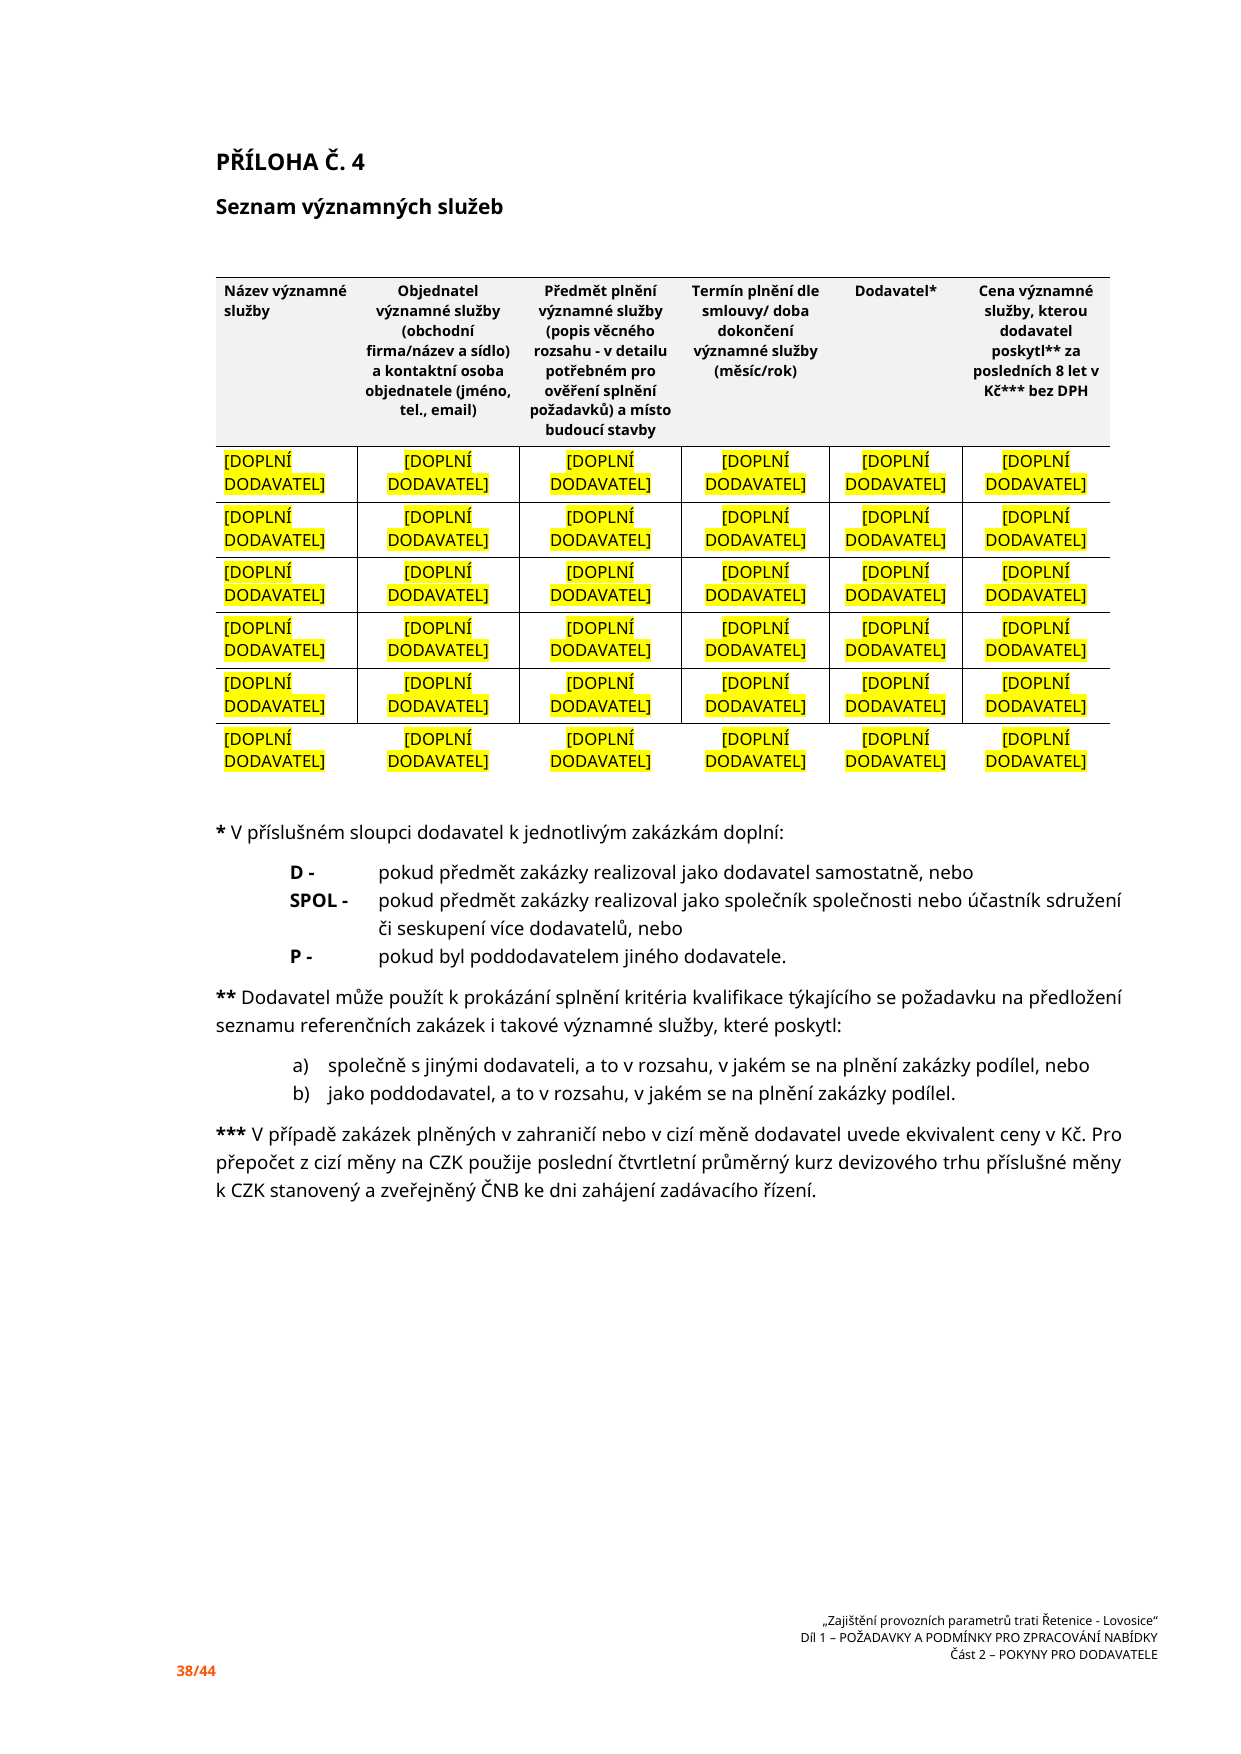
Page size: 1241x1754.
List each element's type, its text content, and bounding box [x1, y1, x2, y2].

list společně s jinými dodavateli, a to v rozsahu, v jakém se na plnění zakázky podílel, nebo [292, 1053, 1122, 1078]
table_cell [DOPLNÍ DODAVATEL] [682, 503, 829, 557]
table_header Cena významné služby, kterou dodavatel poskytl** za posledních 8 let v Kč*** bez DPH [962, 278, 1110, 446]
table_cell [DOPLNÍ DODAVATEL] [357, 724, 519, 778]
table_cell [DOPLNÍ DODAVATEL] [830, 558, 962, 612]
text Seznam významných služeb [216, 192, 1122, 221]
text P - pokud byl poddodavatelem jiného dodavatele. [289, 943, 1122, 969]
text ** Dodavatel může použít k prokázání splnění kritéria kvalifikace týkajícího se požadavku na předložení seznamu referenčních zakázek i takové významné služby, které poskytl: [216, 984, 1122, 1038]
table_header Název významné služby [216, 278, 357, 446]
table_cell [DOPLNÍ DODAVATEL] [963, 669, 1110, 723]
table_cell [DOPLNÍ DODAVATEL] [520, 613, 681, 668]
table_cell [DOPLNÍ DODAVATEL] [830, 503, 962, 557]
table_header Dodavatel* [829, 278, 962, 446]
table_cell [DOPLNÍ DODAVATEL] [682, 613, 829, 668]
table_cell [DOPLNÍ DODAVATEL] [682, 669, 829, 723]
table_cell [DOPLNÍ DODAVATEL] [520, 447, 681, 501]
text SPOL - pokud předmět zakázky realizoval jako společník společnosti nebo účastník sdružení či seskupení více dodavatelů, nebo [289, 887, 1122, 941]
text Příloha č. 4 [216, 146, 1122, 177]
table_cell [DOPLNÍ DODAVATEL] [520, 669, 681, 723]
table_cell [DOPLNÍ DODAVATEL] [682, 724, 829, 778]
table_cell [DOPLNÍ DODAVATEL] [830, 613, 962, 668]
text jako poddodavatel, a to v rozsahu, v jakém se na plnění zakázky podílel. [292, 1081, 1122, 1106]
table_cell [DOPLNÍ DODAVATEL] [830, 669, 962, 723]
table_cell [DOPLNÍ DODAVATEL] [216, 724, 357, 778]
table_cell [DOPLNÍ DODAVATEL] [358, 669, 519, 723]
table_cell [DOPLNÍ DODAVATEL] [962, 724, 1110, 778]
table_cell [DOPLNÍ DODAVATEL] [963, 503, 1110, 557]
table_cell [DOPLNÍ DODAVATEL] [216, 669, 357, 723]
table_cell [DOPLNÍ DODAVATEL] [519, 724, 682, 778]
table_header Objednatel významné služby (obchodní firma/název a sídlo) a kontaktní osoba objednatele (jméno, tel., email) [357, 278, 519, 446]
table_cell [DOPLNÍ DODAVATEL] [216, 613, 357, 668]
table_cell [DOPLNÍ DODAVATEL] [358, 447, 519, 501]
table_cell [DOPLNÍ DODAVATEL] [358, 503, 519, 557]
table_cell [DOPLNÍ DODAVATEL] [216, 558, 357, 612]
text *** V případě zakázek plněných v zahraničí nebo v cizí měně dodavatel uvede ekvivalent ceny v Kč. Pro přepočet z cizí měny na CZK použije poslední čtvrtletní průměrný kurz devizového trhu příslušné měny k CZK stanovený a zveřejněný ČNB ke dni zahájení zadávacího řízení. [216, 1121, 1122, 1203]
table_cell [DOPLNÍ DODAVATEL] [963, 558, 1110, 612]
text * V příslušném sloupci dodavatel k jednotlivým zakázkám doplní: [216, 819, 1122, 844]
table_cell [DOPLNÍ DODAVATEL] [830, 447, 962, 501]
table_cell [DOPLNÍ DODAVATEL] [682, 558, 829, 612]
table_cell [DOPLNÍ DODAVATEL] [829, 724, 962, 778]
table_cell [DOPLNÍ DODAVATEL] [520, 503, 681, 557]
table_cell [DOPLNÍ DODAVATEL] [520, 558, 681, 612]
table_cell [DOPLNÍ DODAVATEL] [216, 447, 357, 501]
table_cell [DOPLNÍ DODAVATEL] [682, 447, 829, 501]
table_cell [DOPLNÍ DODAVATEL] [358, 613, 519, 668]
text D - pokud předmět zakázky realizoval jako dodavatel samostatně, nebo [289, 859, 1122, 885]
table_cell [DOPLNÍ DODAVATEL] [216, 503, 357, 557]
table_header Předmět plnění významné služby (popis věcného rozsahu - v detailu potřebném pro ověření splnění požadavků) a místo budoucí stavby [519, 278, 682, 446]
table_cell [DOPLNÍ DODAVATEL] [358, 558, 519, 612]
table_header Termín plnění dle smlouvy/ doba dokončení významné služby (měsíc/rok) [682, 278, 829, 446]
table_cell [DOPLNÍ DODAVATEL] [963, 447, 1110, 501]
table_cell [DOPLNÍ DODAVATEL] [963, 613, 1110, 668]
